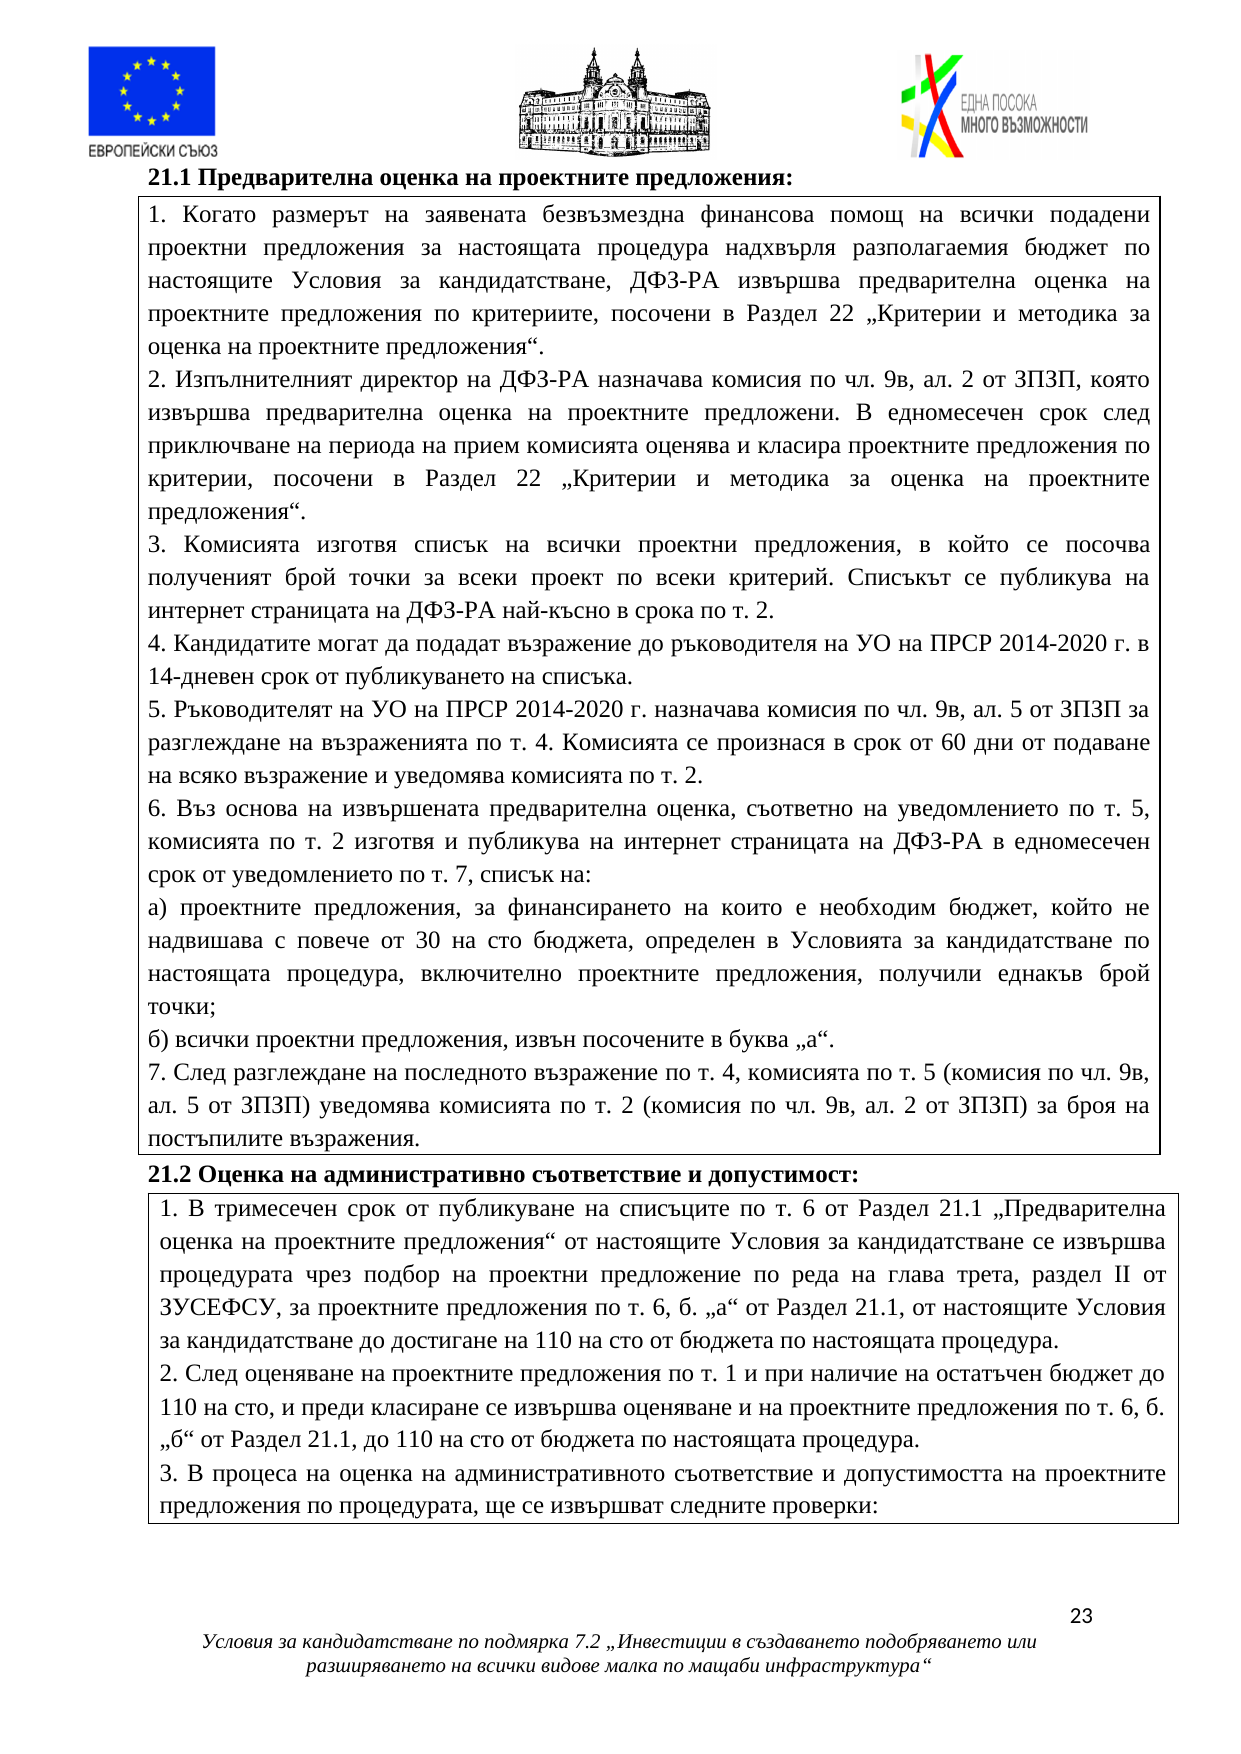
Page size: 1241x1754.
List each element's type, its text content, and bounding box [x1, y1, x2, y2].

text 6. Въз основа на извършената предварителна оценка, съответно на уведомлението по т. 5, комисията по т. 2 изготвя и публикува на интернет страницата на ДФЗ-РА в едномесечен срок от уведомлението по т. 7, списък на: [139, 790, 1159, 888]
picture [514, 44, 718, 160]
subtitle 21.2 Оценка на административно съответствие и допустимост: [148, 1159, 1093, 1188]
text 4. Кандидатите могат да подадат възражение до ръководителя на УО на ПРСР 2014-2020 г. в 14-дневен срок от публикуването на списъка. [139, 625, 1159, 690]
text б) всички проектни предложения, извън посочените в буква „а“. [139, 1021, 1159, 1053]
text 3. Комисията изготвя списък на всички проектни предложения, в който се посочва полученият брой точки за всеки проект по всеки критерий. Списъкът се публикува на интернет страницата на ДФЗ-РА най-късно в срока по т. 2. [139, 526, 1159, 624]
text 2. Изпълнителният директор на ДФЗ-РА назначава комисия по чл. 9в, ал. 2 от ЗПЗП, която извършва предварителна оценка на проектните предложени. В едномесечен срок след приключване на периода на прием комисията оценява и класира проектните предложения по критерии, посочени в Раздел 22 „Критерии и методика за оценка на проектните предложения“. [139, 361, 1159, 524]
text 5. Ръководителят на УО на ПРСР 2014-2020 г. назначава комисия по чл. 9в, ал. 5 от ЗПЗП за разглеждане на възраженията по т. 4. Комисията се произнася в срок от 60 дни от подаване на всяко възражение и уведомява комисията по т. 2. [139, 691, 1159, 789]
text 1. Когато размерът на заявената безвъзмездна финансова помощ на всички подадени проектни предложения за настоящата процедура надхвърля разполагаемия бюджет по настоящите Условия за кандидатстване, ДФЗ-РА извършва предварителна оценка на проектните предложения по критериите, посочени в Раздел 22 „Критерии и методика за оценка на проектните предложения“. [139, 197, 1159, 359]
text 7. След разглеждане на последното възражение по т. 4, комисията по т. 5 (комисия по чл. 9в, ал. 5 от ЗПЗП) уведомява комисията по т. 2 (комисия по чл. 9в, ал. 2 от ЗПЗП) за броя на постъпилите възражения. [139, 1054, 1159, 1154]
picture [896, 50, 1090, 160]
subtitle 21.1 Предварителна оценка на проектните предложения: [148, 162, 1093, 191]
text а) проектните предложения, за финансирането на които е необходим бюджет, който не надвишава с повече от 30 на сто бюджета, определен в Условията за кандидатстване по настоящата процедура, включително проектните предложения, получили еднакъв брой точки; [139, 889, 1159, 1020]
picture [88, 45, 219, 160]
